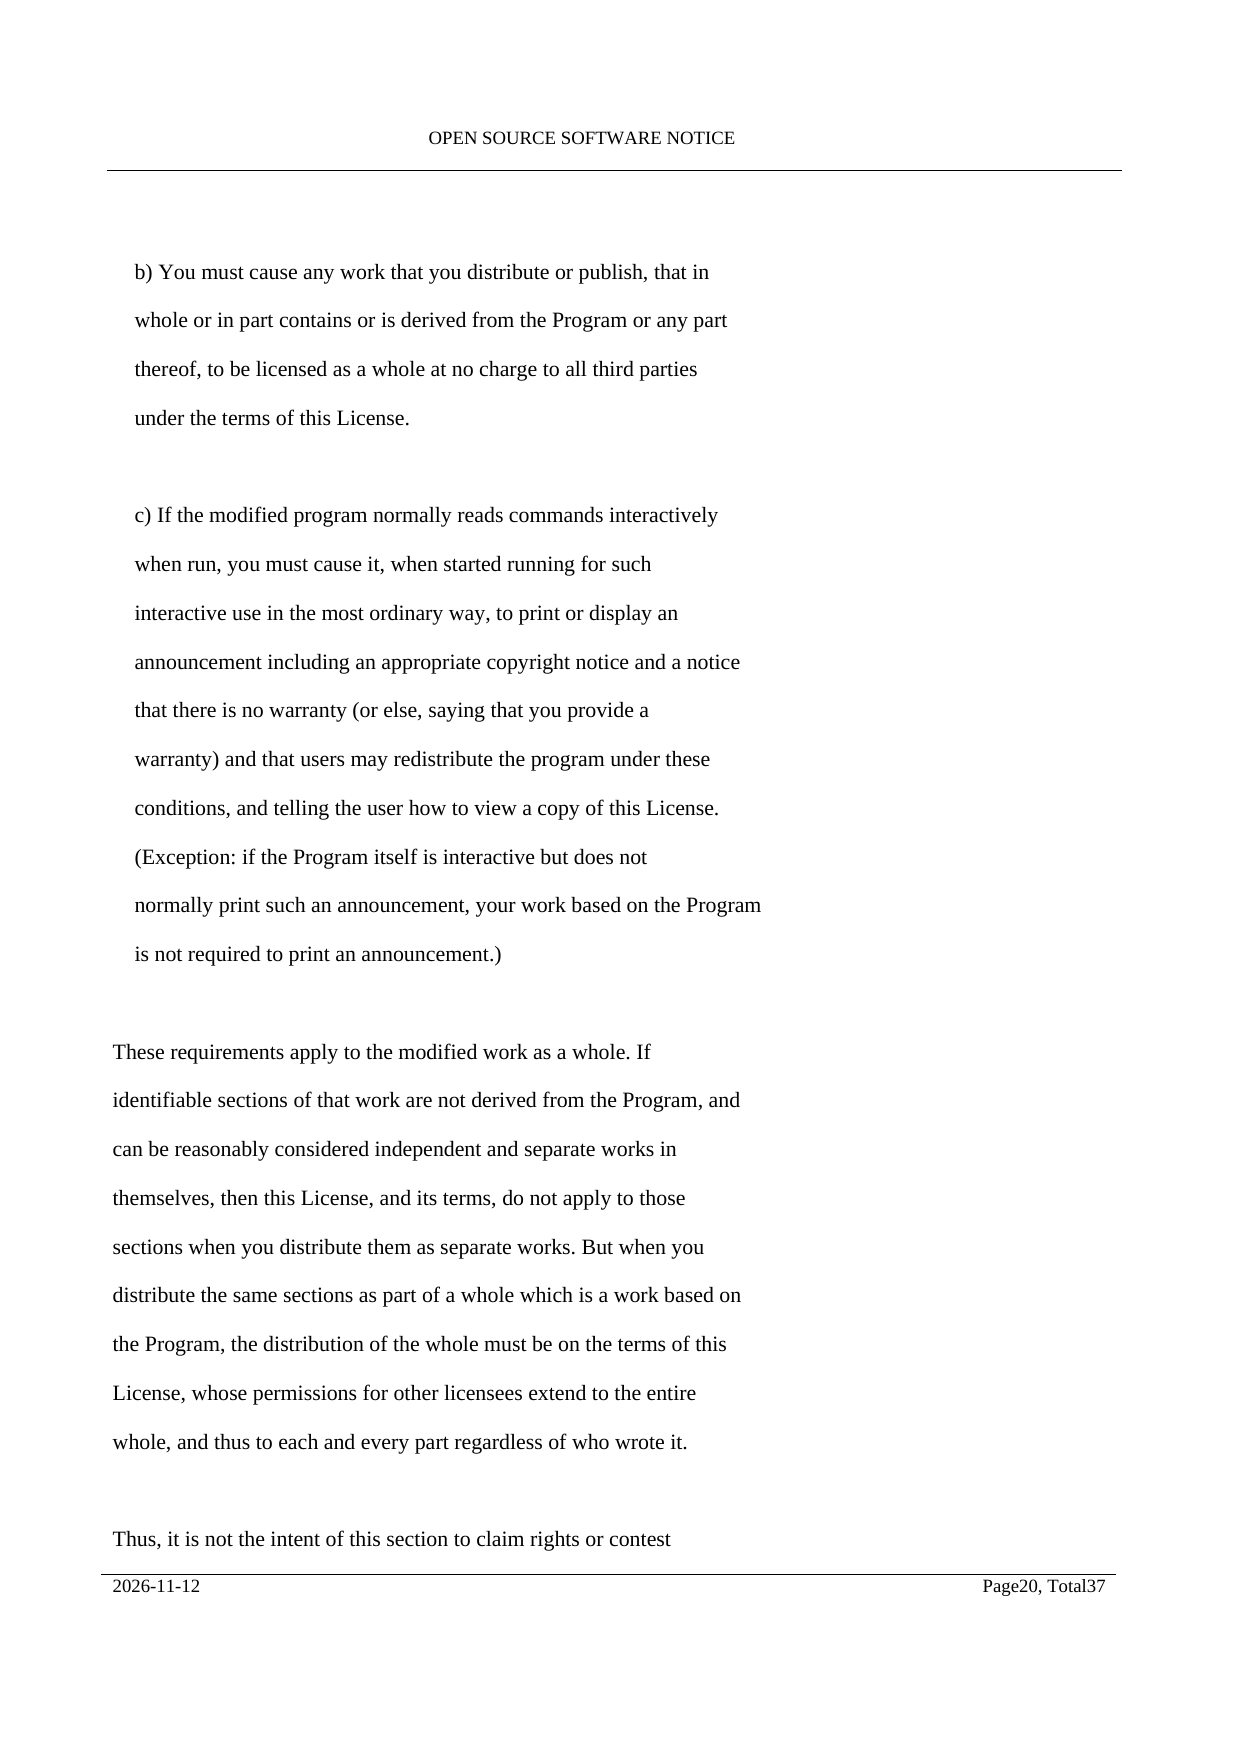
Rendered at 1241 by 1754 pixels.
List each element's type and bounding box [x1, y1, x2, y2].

text [112, 206, 1128, 1555]
